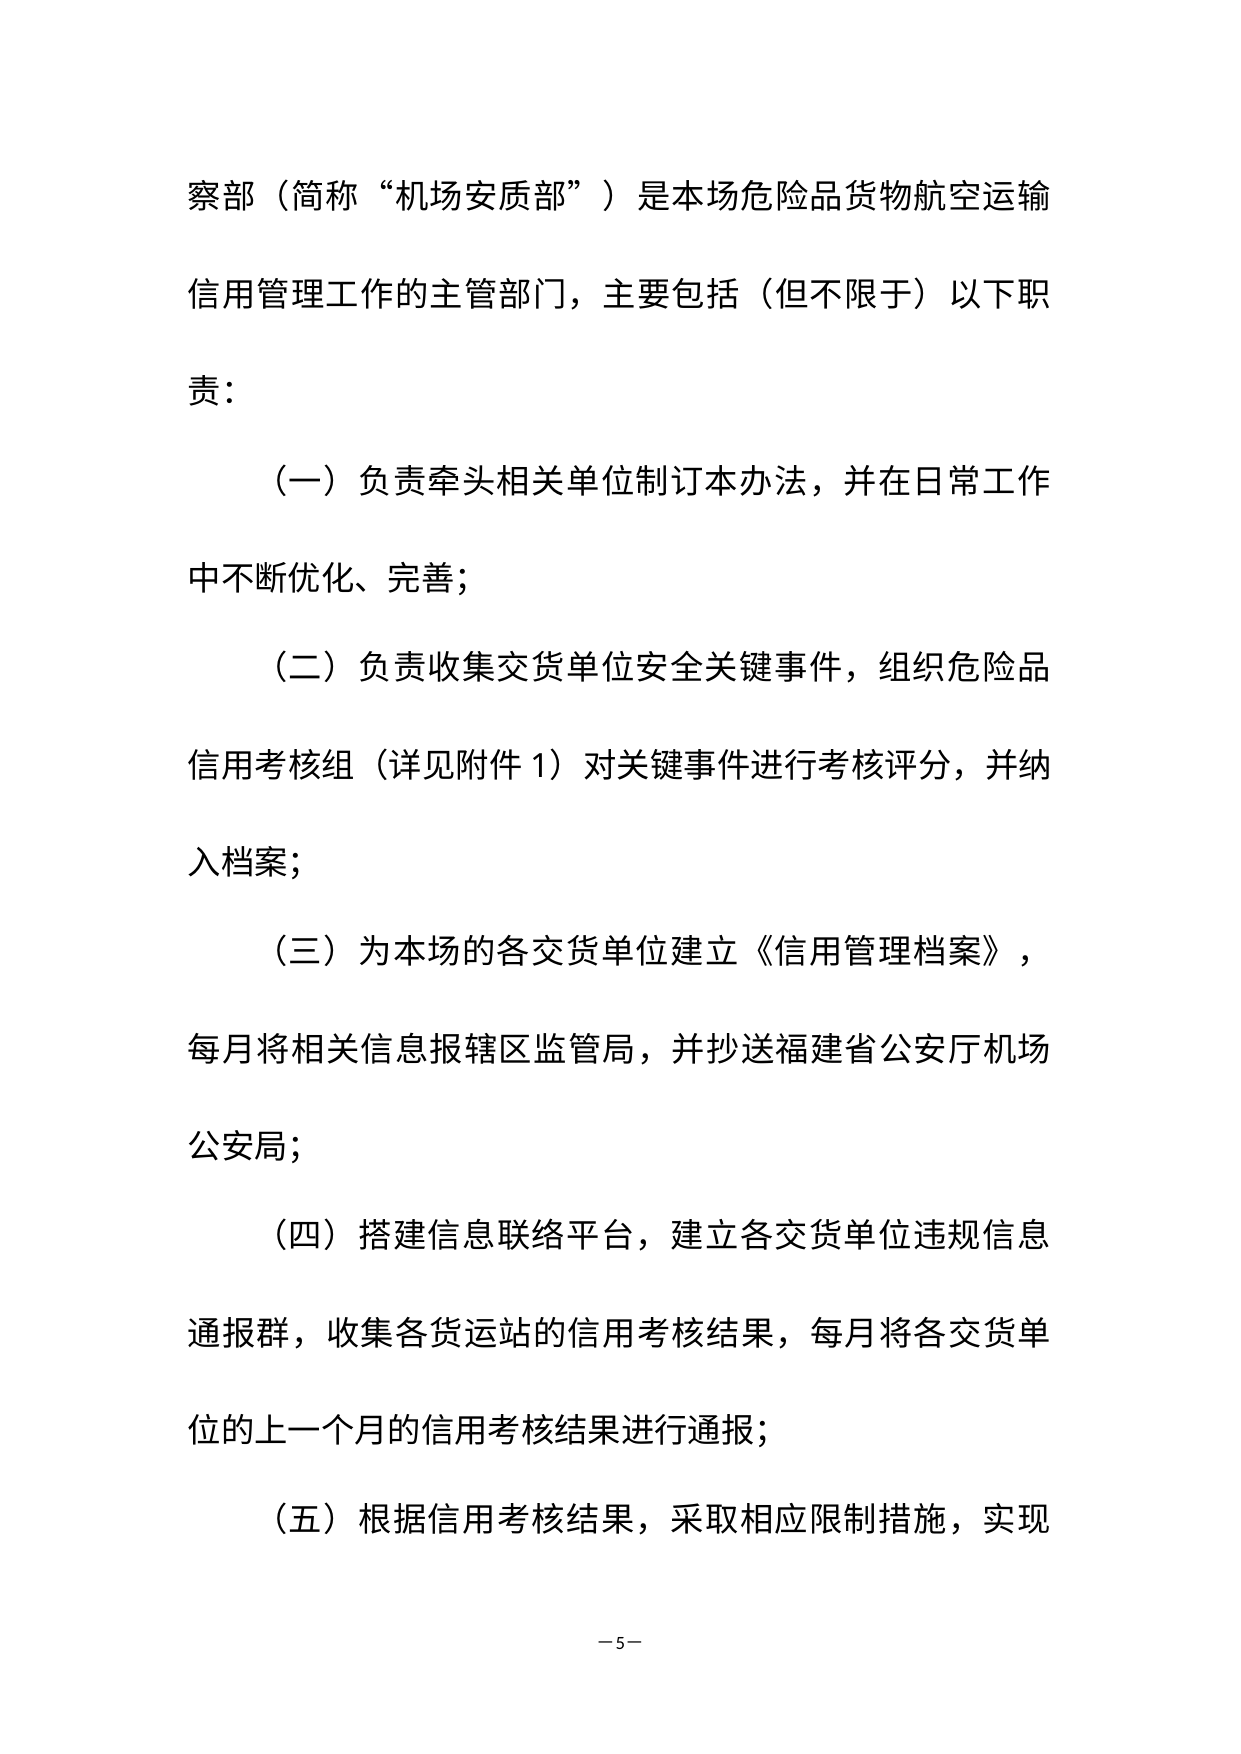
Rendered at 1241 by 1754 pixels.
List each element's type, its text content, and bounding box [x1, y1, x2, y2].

text （四）搭建信息联络平台，建立各交货单位违规信息通报群，收集各货运站的信用考核结果，每月将各交货单位的上一个月的信用考核结果进行通报； [187, 1201, 1053, 1461]
text （三）为本场的各交货单位建立《信用管理档案》，每月将相关信息报辖区监管局，并抄送福建省公安厅机场公安局； [187, 917, 1053, 1177]
text （一）负责牵头相关单位制订本办法，并在日常工作中不断优化、完善； [187, 446, 1053, 608]
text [187, 162, 1053, 422]
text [187, 1485, 1053, 1550]
text （二）负责收集交货单位安全关键事件，组织危险品信用考核组（详见附件1）对关键事件进行考核评分，并纳入档案； [187, 633, 1053, 893]
